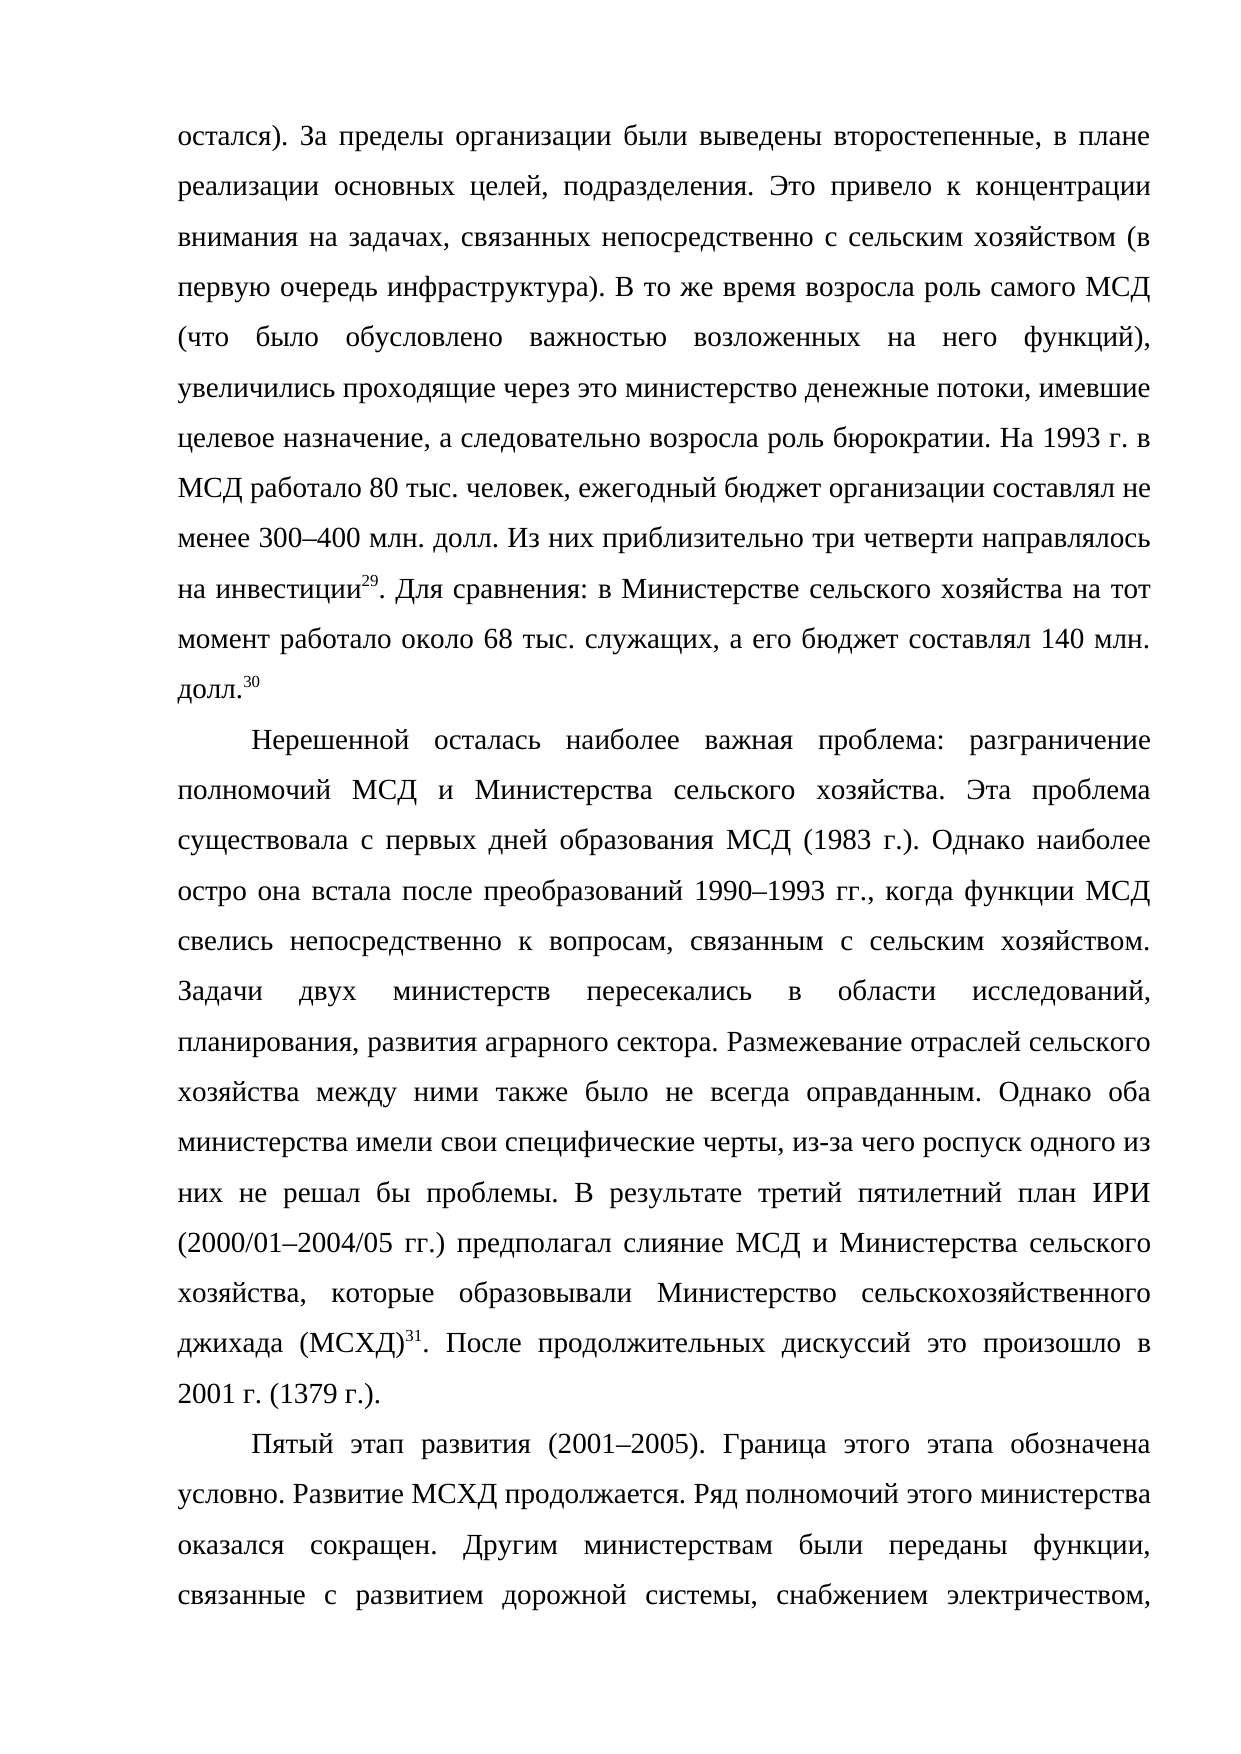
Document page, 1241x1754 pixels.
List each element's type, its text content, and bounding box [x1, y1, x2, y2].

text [177, 118, 1152, 705]
text Нерешенной осталась наиболее важная проблема: разграничение полномочий МСД и Министерства сельского хозяйства. Эта проблема существовала с первых дней образования МСД (1983 г.). Однако наиболее остро она встала после преобразований 1990–1993 гг., когда функции МСД свелись непосредственно к вопросам, связанным с сельским хозяйством. Задачи двух министерств пересекались в области исследований, планирования, развития аграрного сектора. Размежевание отраслей сельского хозяйства между ними также было не всегда оправданным. Однако оба министерства имели свои специфические черты, из-за чего роспуск одного из них не решал бы проблемы. В результате третий пятилетний план ИРИ (2000/01–2004/05 гг.) предполагал слияние МСД и Министерства сельского хозяйства, которые образовывали Министерство сельскохозяйственного джихада (МСХД)31. После продолжительных дискуссий это произошло в 2001 г. (1379 г.). [177, 722, 1152, 1409]
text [177, 1426, 1152, 1611]
